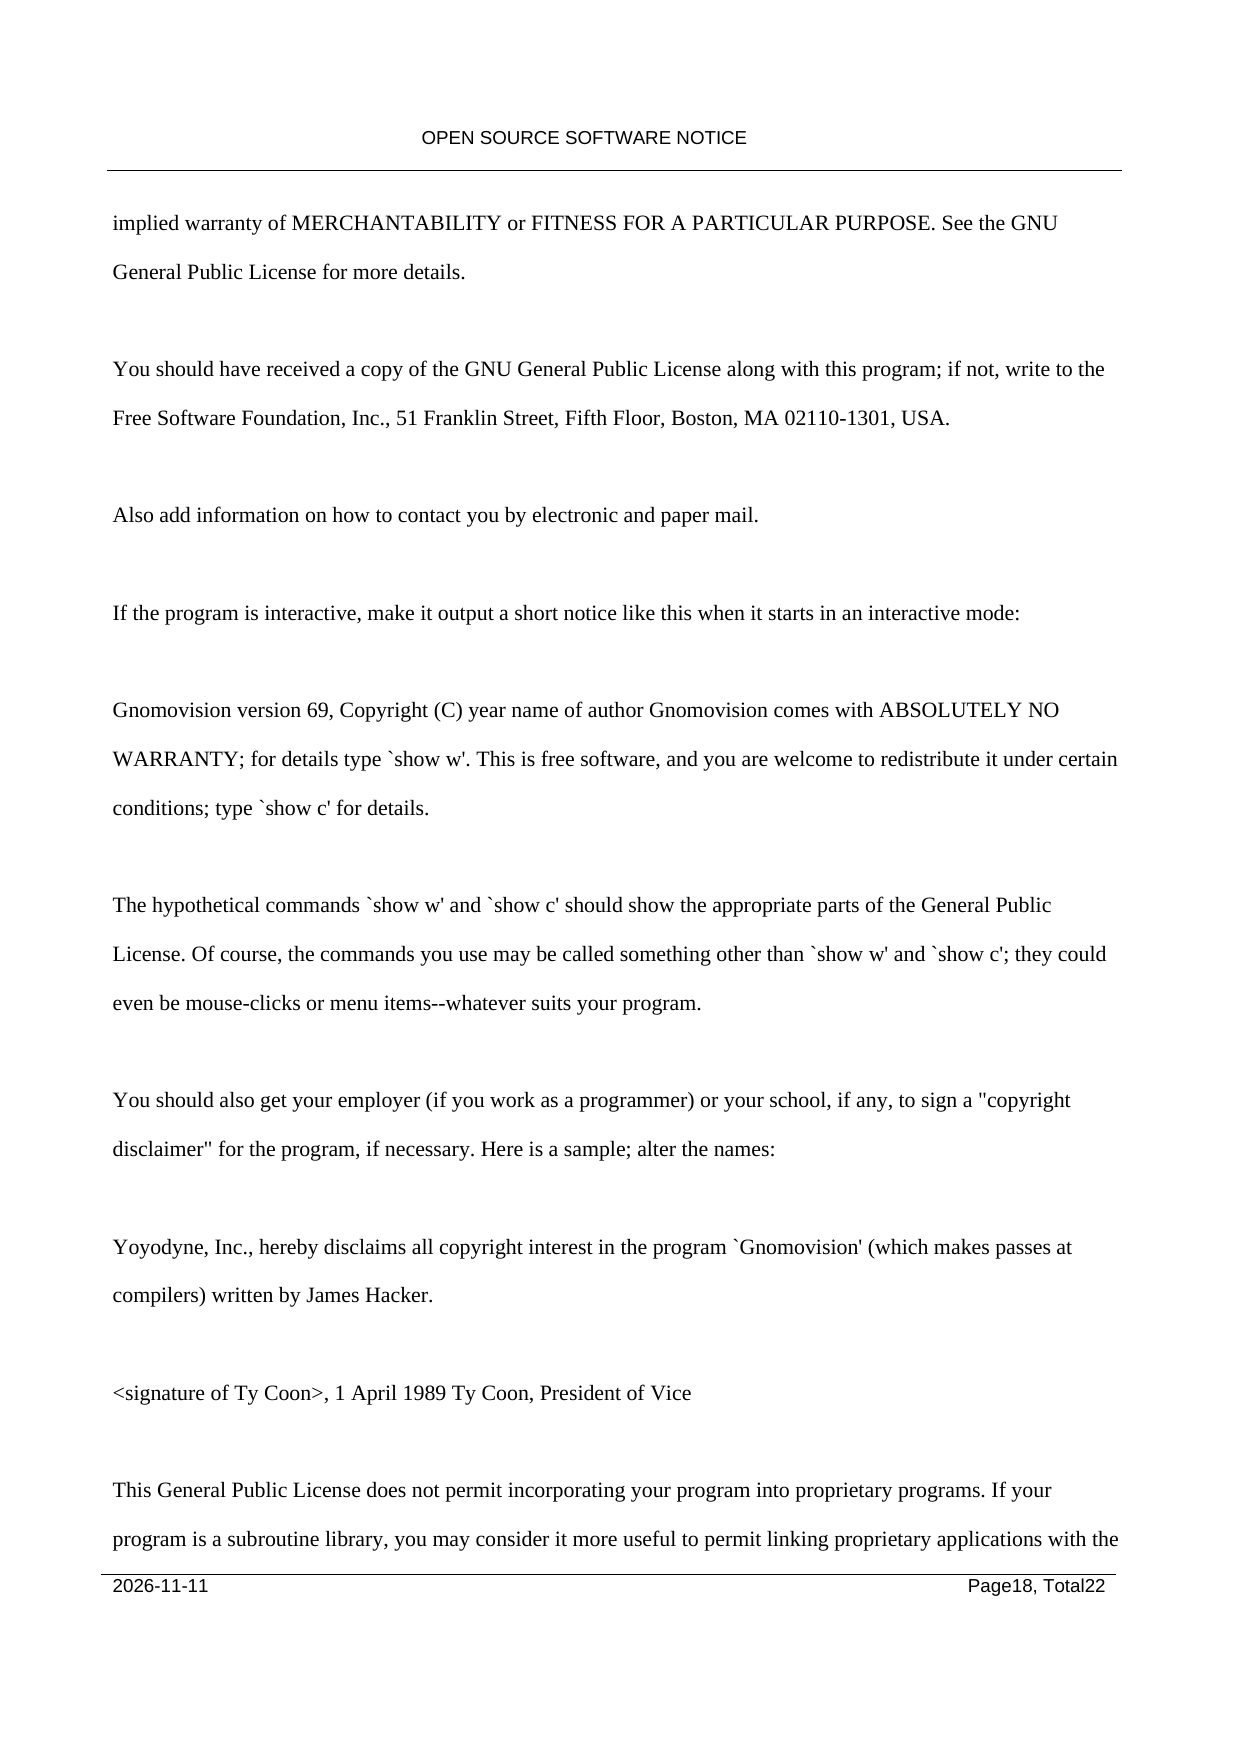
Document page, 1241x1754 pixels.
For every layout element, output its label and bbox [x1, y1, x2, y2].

text [112, 206, 1128, 1555]
